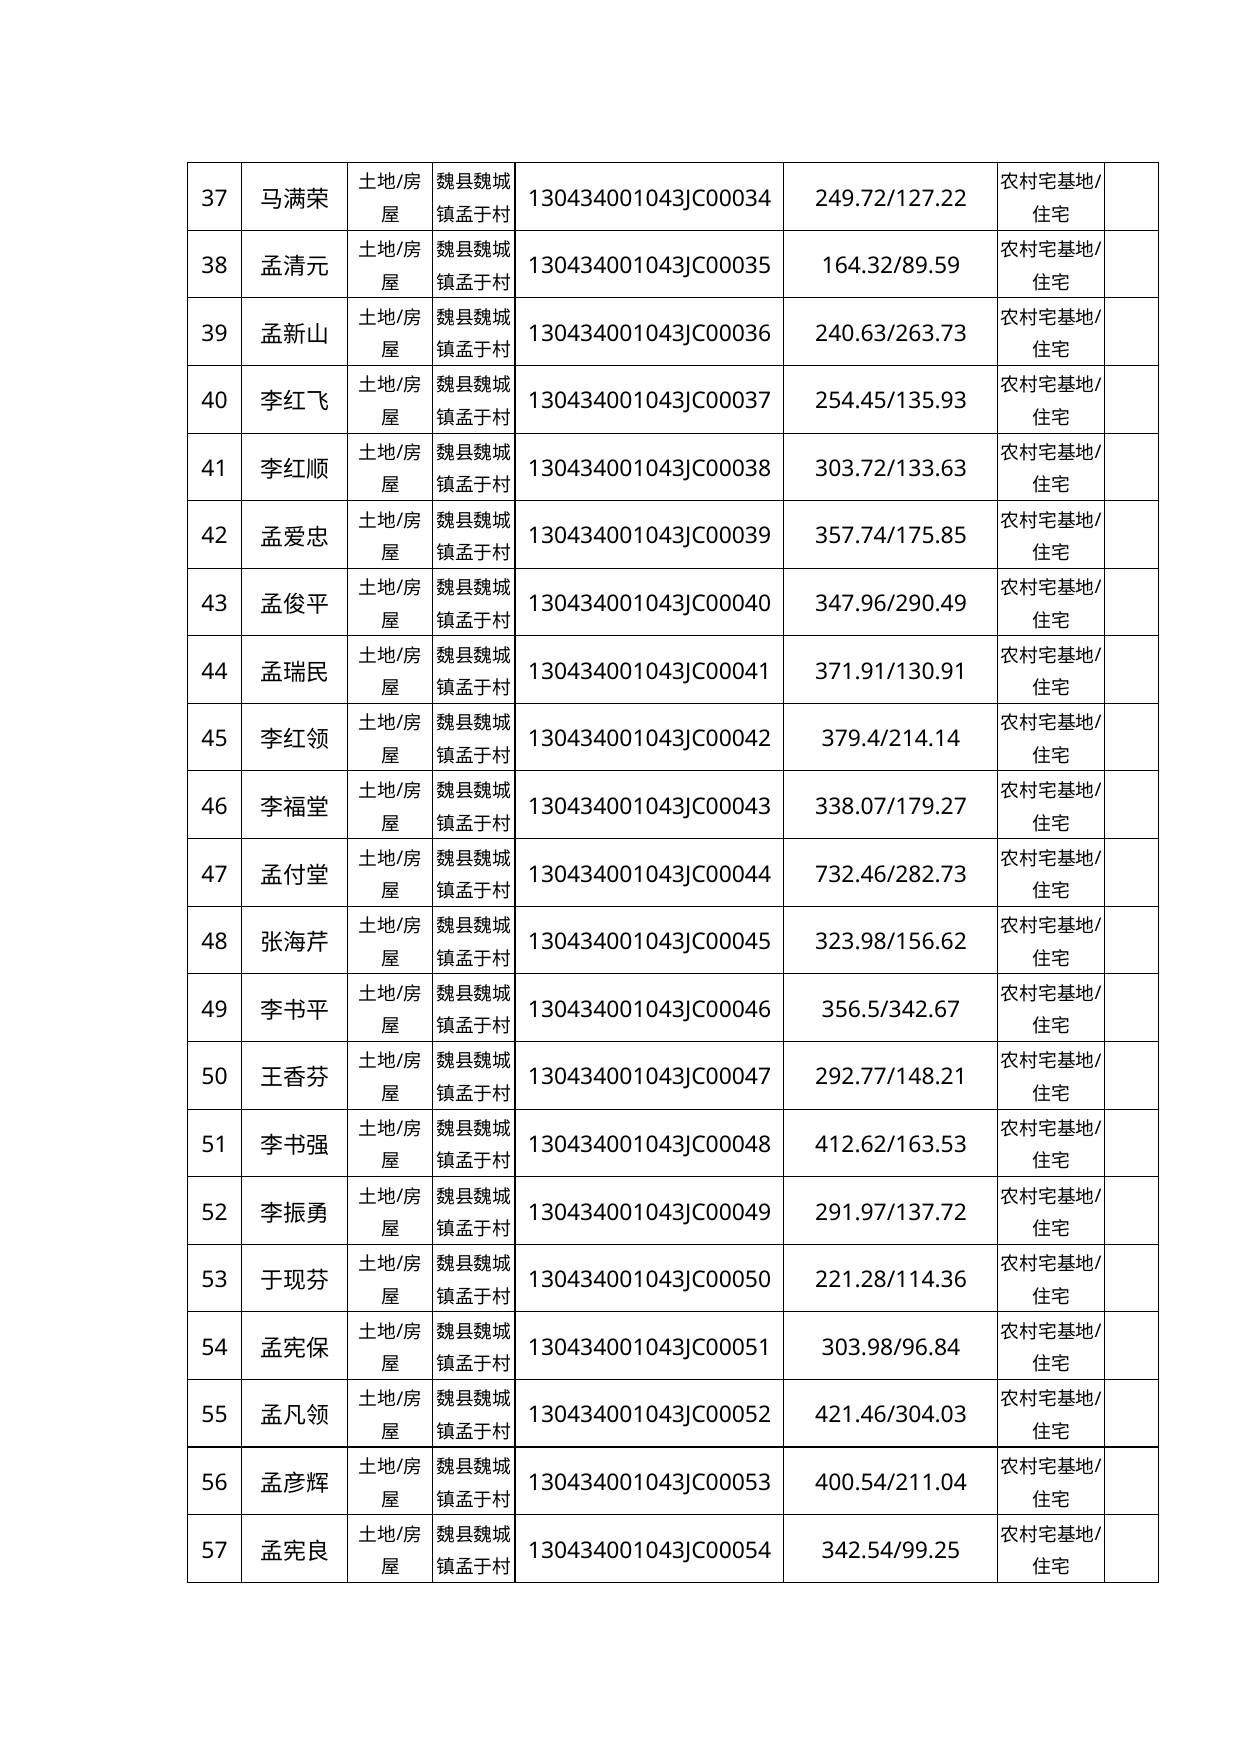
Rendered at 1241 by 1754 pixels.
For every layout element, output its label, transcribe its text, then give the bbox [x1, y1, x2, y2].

table_cell 农村宅基地/住宅 [998, 636, 1104, 703]
table_cell 39 [188, 298, 241, 365]
table_cell [1105, 366, 1158, 432]
table_cell 164.32/89.59 [784, 231, 997, 297]
table_cell 土地/房屋 [348, 1245, 432, 1311]
table_cell 土地/房屋 [348, 569, 432, 635]
table_cell 347.96/290.49 [784, 569, 997, 635]
table_cell 303.72/133.63 [784, 434, 997, 500]
table_cell 孟彦辉 [242, 1448, 347, 1514]
table_cell 农村宅基地/住宅 [998, 434, 1104, 500]
table_cell 55 [188, 1380, 241, 1446]
table_cell 338.07/179.27 [784, 771, 997, 838]
table_cell 371.91/130.91 [784, 636, 997, 703]
table_cell 孟俊平 [242, 569, 347, 635]
table_cell 52 [188, 1177, 241, 1244]
table_cell 农村宅基地/住宅 [998, 704, 1104, 770]
table_cell [1105, 434, 1158, 500]
table_cell 农村宅基地/住宅 [998, 839, 1104, 906]
table_cell 土地/房屋 [348, 1515, 432, 1582]
table_cell 农村宅基地/住宅 [998, 1380, 1104, 1446]
table_cell 土地/房屋 [348, 1448, 432, 1514]
table_cell 土地/房屋 [348, 298, 432, 365]
table_cell 46 [188, 771, 241, 838]
table_cell 魏县魏城镇孟于村 [433, 1312, 514, 1379]
table_cell 魏县魏城镇孟于村 [433, 1245, 514, 1311]
table_cell 45 [188, 704, 241, 770]
table_cell 130434001043JC00039 [516, 501, 783, 568]
table_cell 37 [188, 163, 241, 229]
table_cell 130434001043JC00052 [516, 1380, 783, 1446]
table_cell [1105, 839, 1158, 906]
table_cell 农村宅基地/住宅 [998, 907, 1104, 973]
table_cell 农村宅基地/住宅 [998, 366, 1104, 432]
table_cell 57 [188, 1515, 241, 1582]
table_cell 张海芹 [242, 907, 347, 973]
table_cell 43 [188, 569, 241, 635]
table_cell 孟宪良 [242, 1515, 347, 1582]
table_cell 孟瑞民 [242, 636, 347, 703]
table_cell [1105, 636, 1158, 703]
table_cell 130434001043JC00037 [516, 366, 783, 432]
table_cell 孟凡领 [242, 1380, 347, 1446]
table_cell 土地/房屋 [348, 434, 432, 500]
table_cell 412.62/163.53 [784, 1110, 997, 1176]
table_cell 李红领 [242, 704, 347, 770]
table_cell [1105, 907, 1158, 973]
table_cell 400.54/211.04 [784, 1448, 997, 1514]
table_cell 魏县魏城镇孟于村 [433, 839, 514, 906]
table_cell 291.97/137.72 [784, 1177, 997, 1244]
table_cell [1105, 1312, 1158, 1379]
table_cell 孟宪保 [242, 1312, 347, 1379]
table_cell [1105, 298, 1158, 365]
table_cell [1105, 1515, 1158, 1582]
table_cell 土地/房屋 [348, 1312, 432, 1379]
table_cell 56 [188, 1448, 241, 1514]
table_cell 130434001043JC00040 [516, 569, 783, 635]
table_cell 303.98/96.84 [784, 1312, 997, 1379]
table_cell 44 [188, 636, 241, 703]
table_cell 130434001043JC00044 [516, 839, 783, 906]
table_cell [1105, 501, 1158, 568]
table_cell 323.98/156.62 [784, 907, 997, 973]
table_cell 孟清元 [242, 231, 347, 297]
table_cell [1105, 569, 1158, 635]
table_cell 130434001043JC00043 [516, 771, 783, 838]
table_cell 李福堂 [242, 771, 347, 838]
table_cell 48 [188, 907, 241, 973]
table_cell 农村宅基地/住宅 [998, 1110, 1104, 1176]
table_cell 魏县魏城镇孟于村 [433, 501, 514, 568]
table_cell 土地/房屋 [348, 366, 432, 432]
table_cell [1105, 1177, 1158, 1244]
table_cell 魏县魏城镇孟于村 [433, 1380, 514, 1446]
table_cell 农村宅基地/住宅 [998, 1245, 1104, 1311]
table_cell 42 [188, 501, 241, 568]
table_cell 130434001043JC00045 [516, 907, 783, 973]
table_cell 292.77/148.21 [784, 1042, 997, 1108]
table_cell 732.46/282.73 [784, 839, 997, 906]
table_cell 土地/房屋 [348, 704, 432, 770]
table_cell 240.63/263.73 [784, 298, 997, 365]
table_cell 130434001043JC00034 [516, 163, 783, 229]
table_cell 357.74/175.85 [784, 501, 997, 568]
table_cell 李振勇 [242, 1177, 347, 1244]
table_cell 魏县魏城镇孟于村 [433, 1177, 514, 1244]
table_cell 李红飞 [242, 366, 347, 432]
table_cell 130434001043JC00046 [516, 974, 783, 1041]
table_cell 魏县魏城镇孟于村 [433, 771, 514, 838]
table_cell 魏县魏城镇孟于村 [433, 231, 514, 297]
table_cell 49 [188, 974, 241, 1041]
table_cell [1105, 771, 1158, 838]
table_cell 38 [188, 231, 241, 297]
table_cell 土地/房屋 [348, 1380, 432, 1446]
table_cell 土地/房屋 [348, 1042, 432, 1108]
table_cell 魏县魏城镇孟于村 [433, 569, 514, 635]
table_cell 土地/房屋 [348, 501, 432, 568]
table_cell 249.72/127.22 [784, 163, 997, 229]
table_cell [1105, 704, 1158, 770]
table_cell 农村宅基地/住宅 [998, 501, 1104, 568]
table_cell 魏县魏城镇孟于村 [433, 1515, 514, 1582]
table_cell 130434001043JC00054 [516, 1515, 783, 1582]
table_cell 130434001043JC00036 [516, 298, 783, 365]
table_cell 土地/房屋 [348, 907, 432, 973]
table_cell 130434001043JC00042 [516, 704, 783, 770]
table_cell 土地/房屋 [348, 1110, 432, 1176]
table_cell 农村宅基地/住宅 [998, 1312, 1104, 1379]
table_cell 农村宅基地/住宅 [998, 771, 1104, 838]
table_cell [1105, 1245, 1158, 1311]
table_cell 李书平 [242, 974, 347, 1041]
table_cell 130434001043JC00049 [516, 1177, 783, 1244]
table_cell 农村宅基地/住宅 [998, 1042, 1104, 1108]
table_cell [1105, 1110, 1158, 1176]
table_cell 221.28/114.36 [784, 1245, 997, 1311]
table_cell 魏县魏城镇孟于村 [433, 298, 514, 365]
table_cell 土地/房屋 [348, 231, 432, 297]
table_cell 51 [188, 1110, 241, 1176]
table_cell 农村宅基地/住宅 [998, 974, 1104, 1041]
table_cell 130434001043JC00038 [516, 434, 783, 500]
table_cell 农村宅基地/住宅 [998, 231, 1104, 297]
table_cell 农村宅基地/住宅 [998, 298, 1104, 365]
table_cell 魏县魏城镇孟于村 [433, 434, 514, 500]
table_cell [1105, 231, 1158, 297]
table_cell 379.4/214.14 [784, 704, 997, 770]
table_cell 土地/房屋 [348, 974, 432, 1041]
table_cell [1105, 974, 1158, 1041]
table_cell 130434001043JC00050 [516, 1245, 783, 1311]
table_cell 孟新山 [242, 298, 347, 365]
table_cell 土地/房屋 [348, 163, 432, 229]
table_cell 130434001043JC00041 [516, 636, 783, 703]
table_cell 农村宅基地/住宅 [998, 1177, 1104, 1244]
table_cell 王香芬 [242, 1042, 347, 1108]
table_cell 李书强 [242, 1110, 347, 1176]
table_cell 魏县魏城镇孟于村 [433, 163, 514, 229]
table_cell 魏县魏城镇孟于村 [433, 1110, 514, 1176]
table_cell 41 [188, 434, 241, 500]
table_cell 土地/房屋 [348, 1177, 432, 1244]
table_cell 40 [188, 366, 241, 432]
table_cell 54 [188, 1312, 241, 1379]
table_cell 魏县魏城镇孟于村 [433, 636, 514, 703]
table_cell 254.45/135.93 [784, 366, 997, 432]
table_cell 421.46/304.03 [784, 1380, 997, 1446]
table_cell 李红顺 [242, 434, 347, 500]
table_cell 孟付堂 [242, 839, 347, 906]
table_cell 130434001043JC00051 [516, 1312, 783, 1379]
table_cell [1105, 1042, 1158, 1108]
table_cell 53 [188, 1245, 241, 1311]
table_cell 130434001043JC00035 [516, 231, 783, 297]
table_cell 342.54/99.25 [784, 1515, 997, 1582]
table_cell 130434001043JC00047 [516, 1042, 783, 1108]
table_cell 土地/房屋 [348, 839, 432, 906]
table_cell 50 [188, 1042, 241, 1108]
table_cell 魏县魏城镇孟于村 [433, 907, 514, 973]
table_cell [1105, 1448, 1158, 1514]
table_cell 47 [188, 839, 241, 906]
table_cell 土地/房屋 [348, 636, 432, 703]
table_cell 于现芬 [242, 1245, 347, 1311]
table_cell 魏县魏城镇孟于村 [433, 366, 514, 432]
table_cell 魏县魏城镇孟于村 [433, 974, 514, 1041]
table_cell [1105, 1380, 1158, 1446]
table_cell 孟爱忠 [242, 501, 347, 568]
table_cell [1105, 163, 1158, 229]
table_cell 土地/房屋 [348, 771, 432, 838]
table_cell 魏县魏城镇孟于村 [433, 1448, 514, 1514]
table_cell 130434001043JC00048 [516, 1110, 783, 1176]
table_cell 356.5/342.67 [784, 974, 997, 1041]
table_cell 农村宅基地/住宅 [998, 163, 1104, 229]
table_cell 农村宅基地/住宅 [998, 1515, 1104, 1582]
table_cell 农村宅基地/住宅 [998, 1448, 1104, 1514]
table_cell 马满荣 [242, 163, 347, 229]
table_cell 魏县魏城镇孟于村 [433, 704, 514, 770]
table_cell 魏县魏城镇孟于村 [433, 1042, 514, 1108]
table_cell 130434001043JC00053 [516, 1448, 783, 1514]
table_cell 农村宅基地/住宅 [998, 569, 1104, 635]
